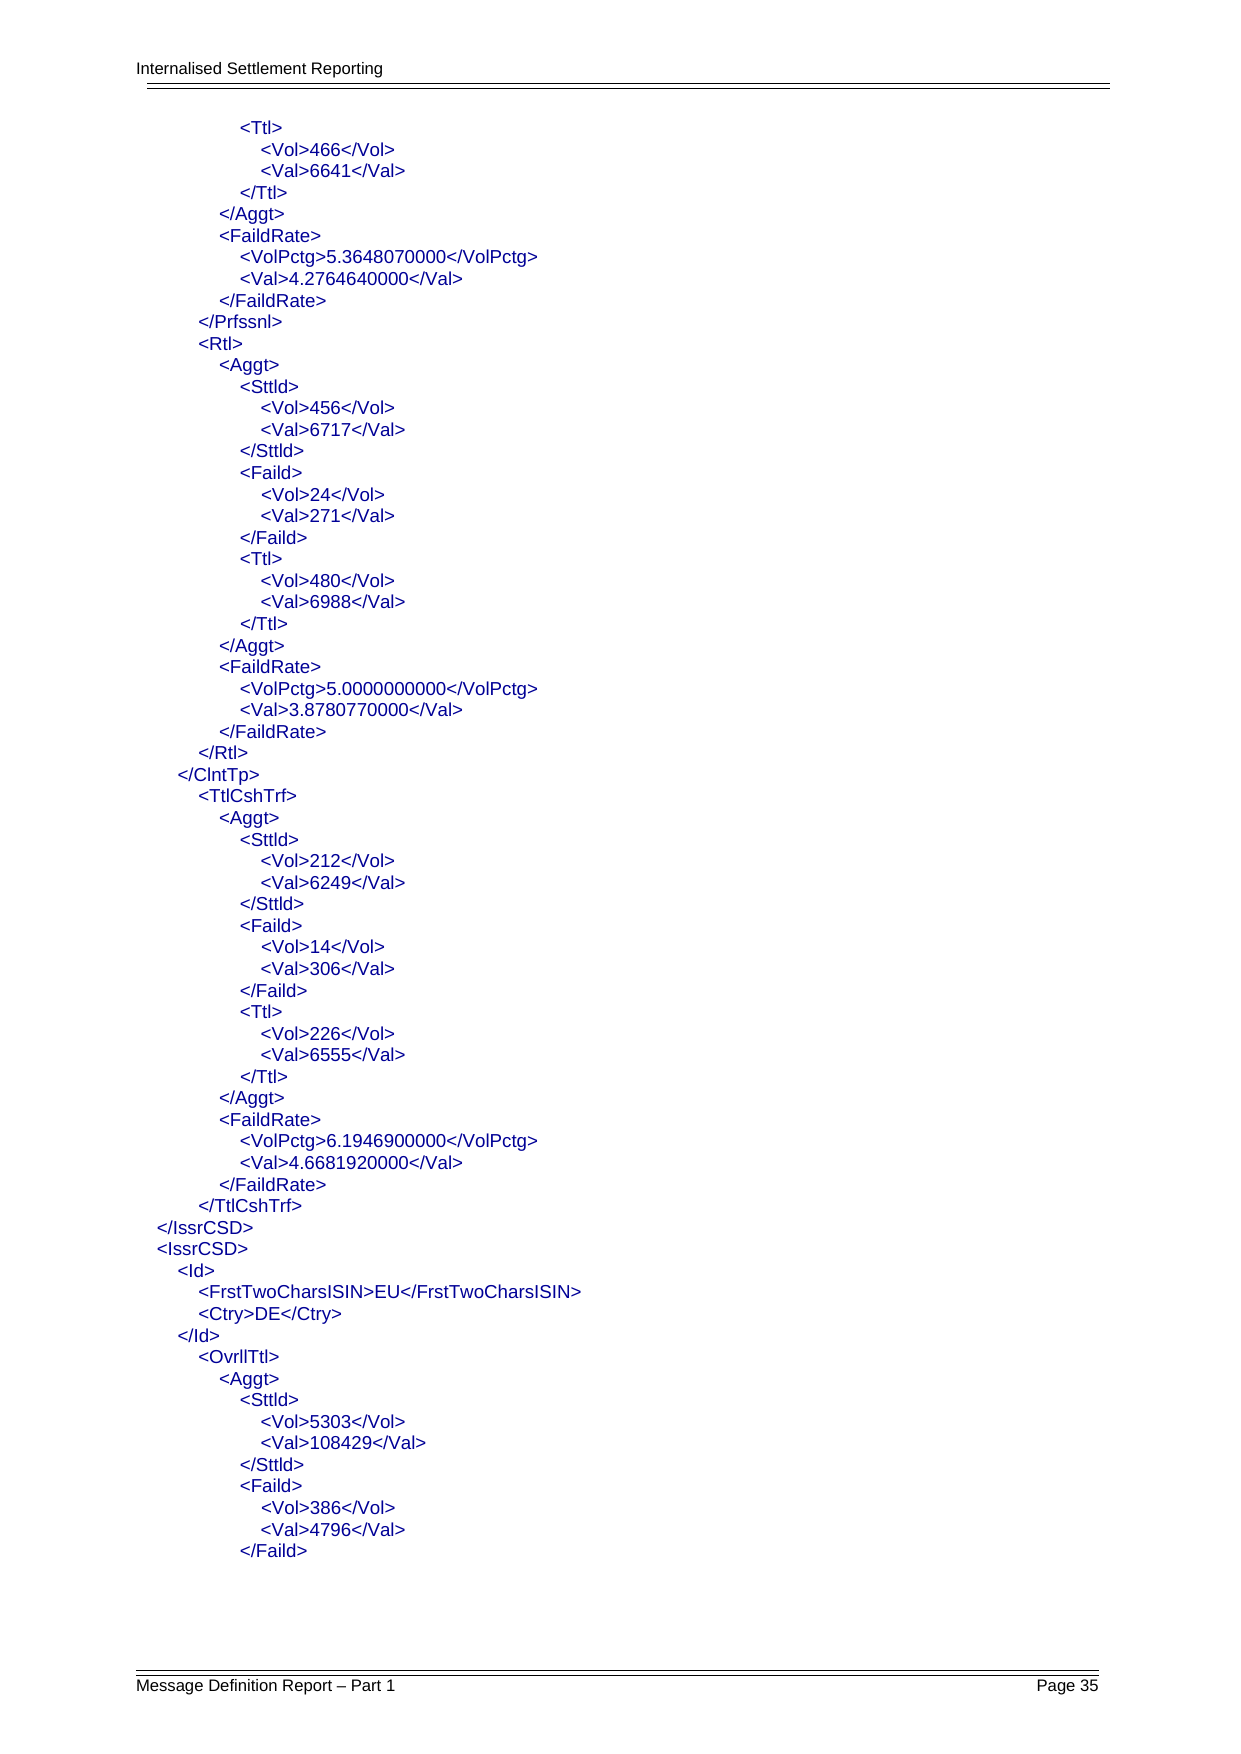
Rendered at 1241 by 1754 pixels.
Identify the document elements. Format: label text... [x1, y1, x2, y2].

text <IssrCSD> [136, 1238, 1104, 1260]
text <Id> [136, 1260, 1104, 1281]
text <Faild> [136, 1475, 1104, 1497]
text </Sttld> [136, 1454, 1104, 1475]
text </Ttl> [136, 613, 1104, 634]
text </Ttl> [136, 182, 1104, 203]
text </Ttl> [136, 1066, 1104, 1087]
text <Vol>456</Vol> [136, 397, 1104, 419]
text <Vol>14</Vol> [136, 936, 1104, 958]
text </Faild> [136, 979, 1104, 1001]
text <Vol>386</Vol> [136, 1497, 1104, 1518]
text <Vol>24</Vol> [136, 483, 1104, 505]
text <Val>306</Val> [136, 958, 1104, 979]
text </Aggt> [136, 1087, 1104, 1109]
text <Ttl> [136, 117, 1104, 138]
text </IssrCSD> [136, 1217, 1104, 1238]
text </TtlCshTrf> [136, 1195, 1104, 1217]
text </Rtl> [136, 742, 1104, 764]
text <FaildRate> [136, 1109, 1104, 1130]
text <FaildRate> [136, 225, 1104, 246]
text <Vol>212</Vol> [136, 850, 1104, 872]
text </ClntTp> [136, 764, 1104, 785]
text <TtlCshTrf> [136, 785, 1104, 807]
text </Sttld> [136, 893, 1104, 915]
text <FaildRate> [136, 656, 1104, 677]
text <VolPctg>6.1946900000</VolPctg> [136, 1130, 1104, 1152]
text <OvrllTtl> [136, 1346, 1104, 1367]
text <Aggt> [136, 1367, 1104, 1389]
text </Faild> [136, 1540, 1104, 1562]
text <FrstTwoCharsISIN>EU</FrstTwoCharsISIN> [136, 1281, 1104, 1303]
text <Aggt> [136, 354, 1104, 376]
text <Sttld> [136, 1389, 1104, 1411]
text </Aggt> [136, 634, 1104, 656]
text <Vol>226</Vol> [136, 1022, 1104, 1044]
text </Faild> [136, 527, 1104, 548]
text <Val>4796</Val> [136, 1518, 1104, 1540]
text <Rtl> [136, 332, 1104, 354]
text <VolPctg>5.3648070000</VolPctg> [136, 246, 1104, 268]
text <Val>6717</Val> [136, 419, 1104, 440]
text <Ttl> [136, 548, 1104, 570]
text <Vol>5303</Vol> [136, 1411, 1104, 1432]
text <Val>4.6681920000</Val> [136, 1152, 1104, 1173]
text <Faild> [136, 915, 1104, 936]
text <Aggt> [136, 807, 1104, 828]
text </Sttld> [136, 440, 1104, 462]
text <Val>4.2764640000</Val> [136, 268, 1104, 289]
text <Faild> [136, 462, 1104, 483]
text <Val>6641</Val> [136, 160, 1104, 182]
text <Val>6249</Val> [136, 872, 1104, 893]
text <Val>108429</Val> [136, 1432, 1104, 1454]
text </Aggt> [136, 203, 1104, 225]
text <Ttl> [136, 1001, 1104, 1022]
text </FaildRate> [136, 1173, 1104, 1195]
text <Ctry>DE</Ctry> [136, 1303, 1104, 1324]
text <Vol>480</Vol> [136, 570, 1104, 591]
text </FaildRate> [136, 721, 1104, 742]
text <Val>271</Val> [136, 505, 1104, 527]
text <Sttld> [136, 828, 1104, 850]
text <VolPctg>5.0000000000</VolPctg> [136, 677, 1104, 699]
text </FaildRate> [136, 289, 1104, 311]
text <Vol>466</Vol> [136, 138, 1104, 160]
text <Val>3.8780770000</Val> [136, 699, 1104, 721]
text <Sttld> [136, 376, 1104, 397]
text <Val>6988</Val> [136, 591, 1104, 613]
text <Val>6555</Val> [136, 1044, 1104, 1066]
text </Prfssnl> [136, 311, 1104, 332]
text </Id> [136, 1324, 1104, 1346]
